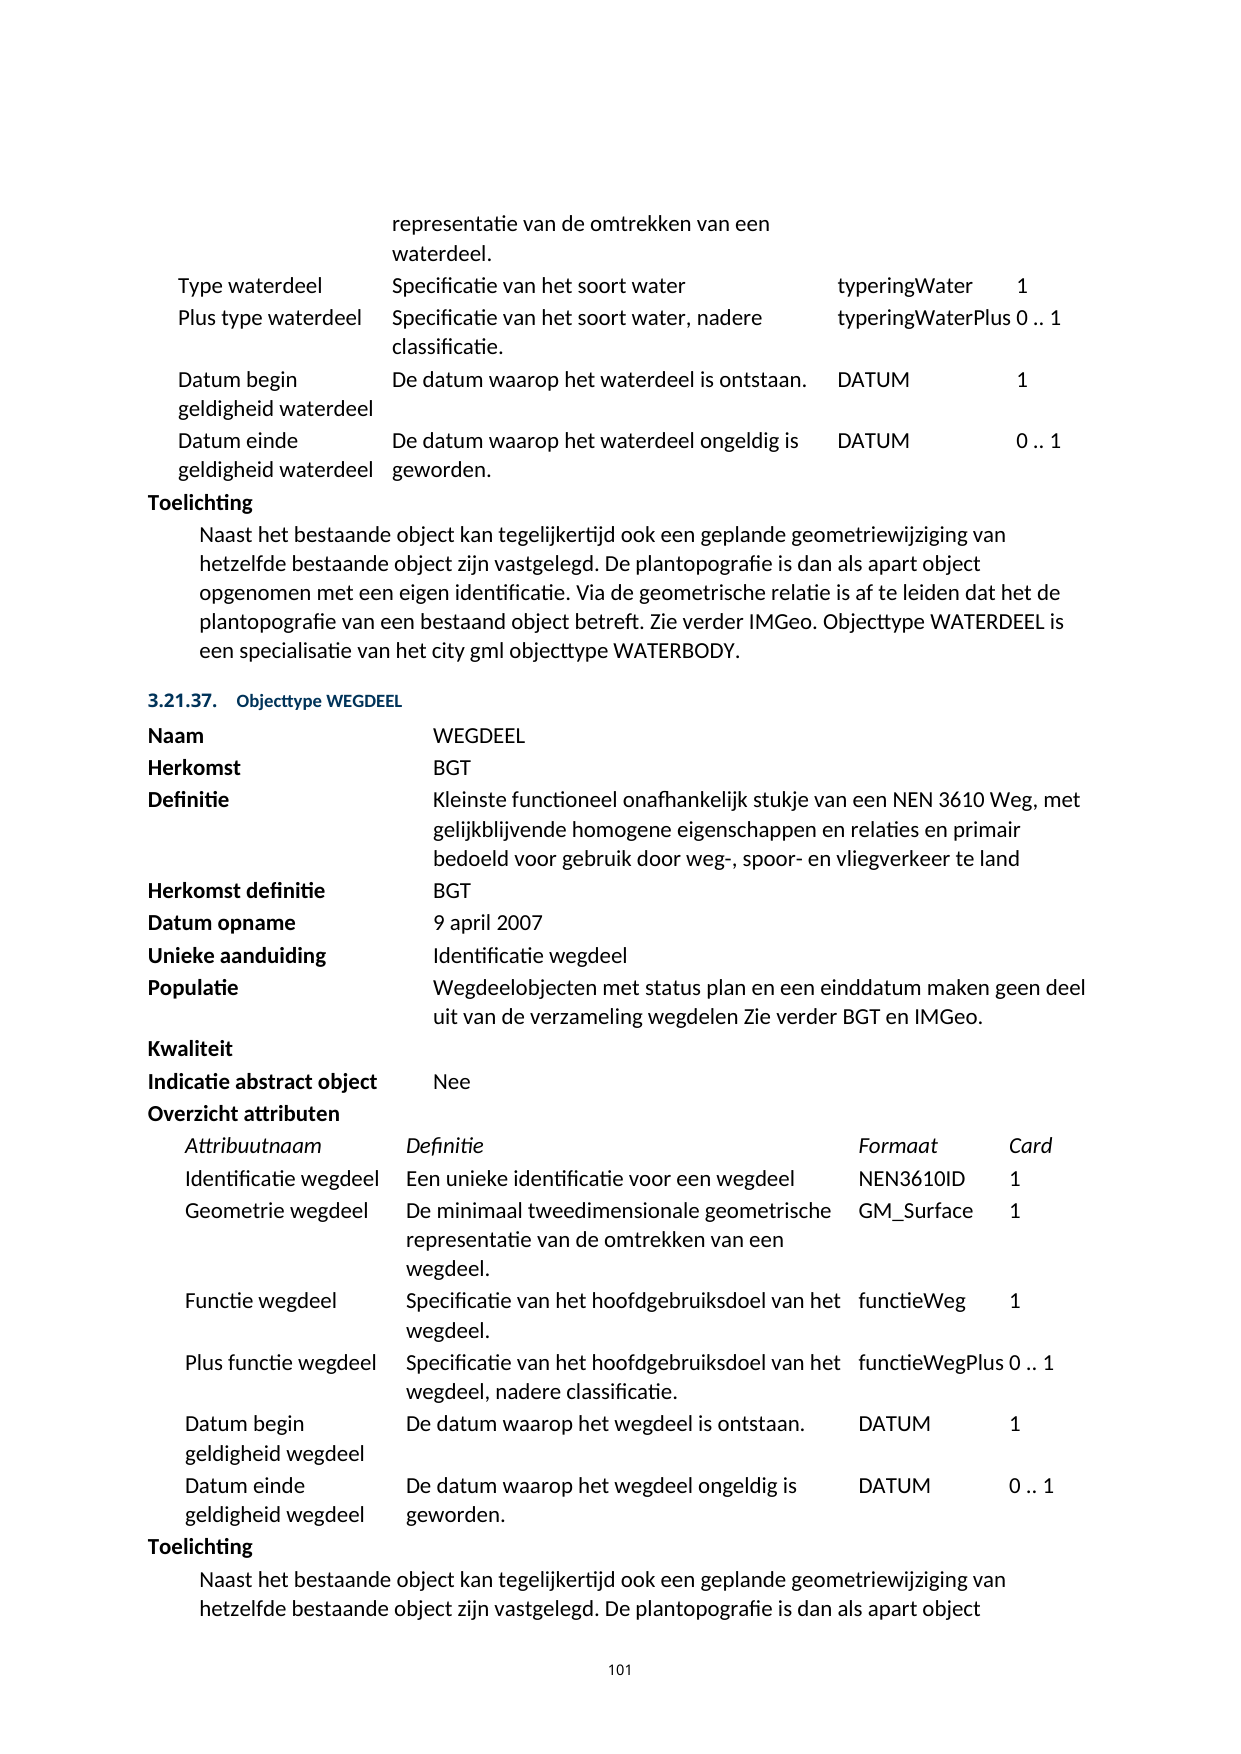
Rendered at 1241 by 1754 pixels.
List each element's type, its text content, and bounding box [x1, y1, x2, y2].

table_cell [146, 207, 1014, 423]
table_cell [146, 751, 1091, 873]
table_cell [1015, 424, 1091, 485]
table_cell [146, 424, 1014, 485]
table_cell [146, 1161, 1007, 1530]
subtitle Objecttype WEGDEEL [148, 666, 1092, 718]
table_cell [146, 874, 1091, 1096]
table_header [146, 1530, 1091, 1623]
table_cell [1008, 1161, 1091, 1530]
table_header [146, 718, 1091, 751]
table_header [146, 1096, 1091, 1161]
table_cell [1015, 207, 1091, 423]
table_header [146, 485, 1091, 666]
